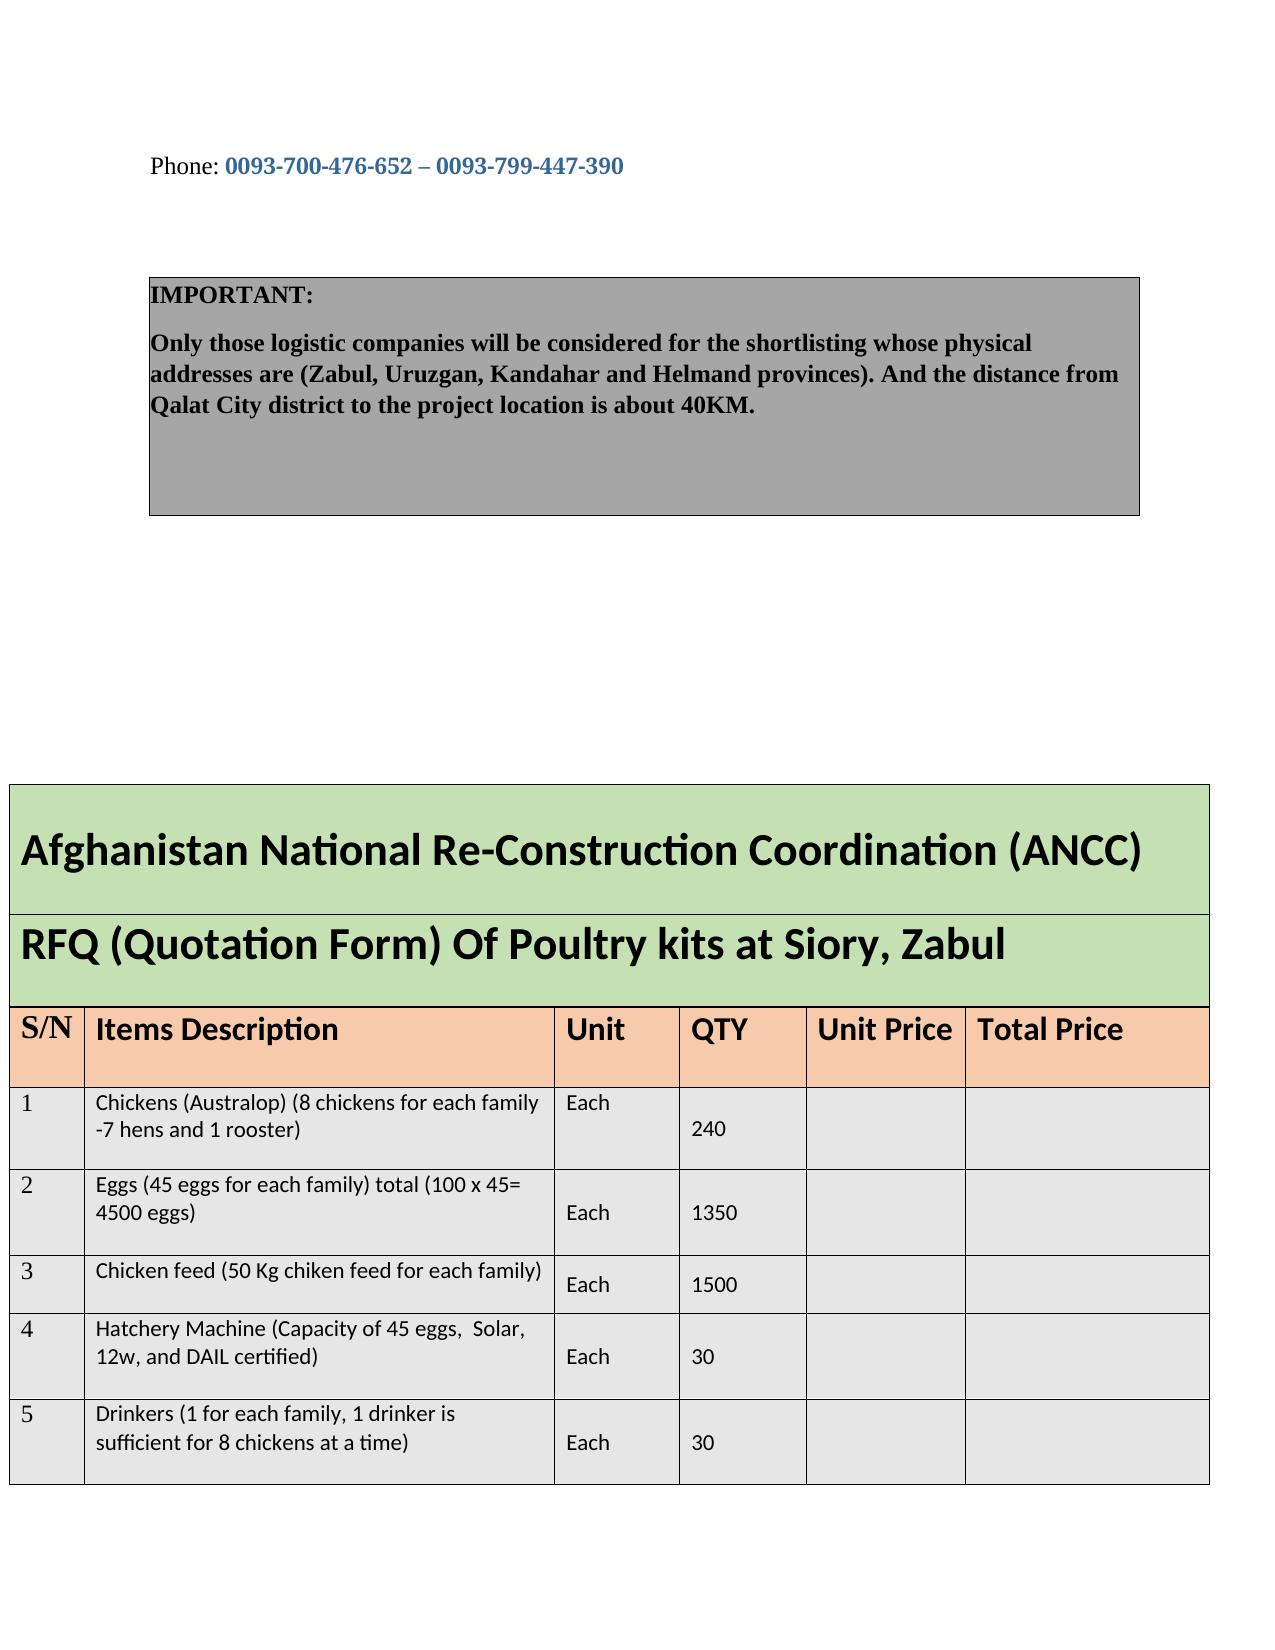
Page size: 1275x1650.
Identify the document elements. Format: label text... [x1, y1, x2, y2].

table_cell S/N [10, 1008, 84, 1087]
table_cell [966, 1314, 1209, 1398]
table_cell 1350 [680, 1170, 806, 1255]
table_cell 4 [10, 1314, 84, 1398]
text Phone: 0093-700-476-652 – 0093-799-447-390 [150, 150, 1125, 181]
table_cell [966, 1170, 1209, 1255]
table_cell 1500 [680, 1256, 806, 1313]
table_cell 240 [680, 1088, 806, 1169]
table_cell [966, 1400, 1209, 1484]
table_cell Chickens (Australop) (8 chickens for each family -7 hens and 1 rooster) [85, 1088, 554, 1169]
table_cell 30 [680, 1314, 806, 1398]
table_cell 30 [680, 1400, 806, 1484]
table_cell 1 [10, 1088, 84, 1169]
table_cell Each [555, 1314, 679, 1398]
table_header Afghanistan National Re-Construction Coordination (ANCC) [10, 785, 1209, 914]
table_cell Each [555, 1400, 679, 1484]
table_cell [966, 1256, 1209, 1313]
table_cell Items Description [85, 1008, 554, 1087]
table_cell [807, 1256, 965, 1313]
table_cell 3 [10, 1256, 84, 1313]
table_cell QTY [680, 1008, 806, 1087]
text IMPORTANT: [150, 278, 1139, 309]
table_cell Each [555, 1256, 679, 1313]
table_cell Chicken feed (50 Kg chiken feed for each family) [85, 1256, 554, 1313]
table_cell [807, 1314, 965, 1398]
table_cell Unit Price [807, 1008, 965, 1087]
table_cell Each [555, 1170, 679, 1255]
table_cell [966, 1088, 1209, 1169]
table_cell [807, 1170, 965, 1255]
table_cell 5 [10, 1400, 84, 1484]
table_cell 2 [10, 1170, 84, 1255]
table_cell Eggs (45 eggs for each family) total (100 x 45= 4500 eggs) [85, 1170, 554, 1255]
table_cell [807, 1400, 965, 1484]
table_cell Each [555, 1088, 679, 1169]
table_cell [807, 1088, 965, 1169]
table_cell Total Price [966, 1008, 1209, 1087]
text Only those logistic companies will be considered for the shortlisting whose physical addresses are (Zabul, Uruzgan, Kandahar and Helmand provinces). And the distance from Qalat City district to the project location is about 40KM. [150, 324, 1139, 418]
table_cell Hatchery Machine (Capacity of 45 eggs, Solar, 12w, and DAIL certified) [85, 1314, 554, 1398]
table_cell Drinkers (1 for each family, 1 drinker is sufficient for 8 chickens at a time) [85, 1400, 554, 1484]
table_cell Unit [555, 1008, 679, 1087]
table_cell RFQ (Quotation Form) Of Poultry kits at Siory, Zabul [10, 915, 1209, 1006]
